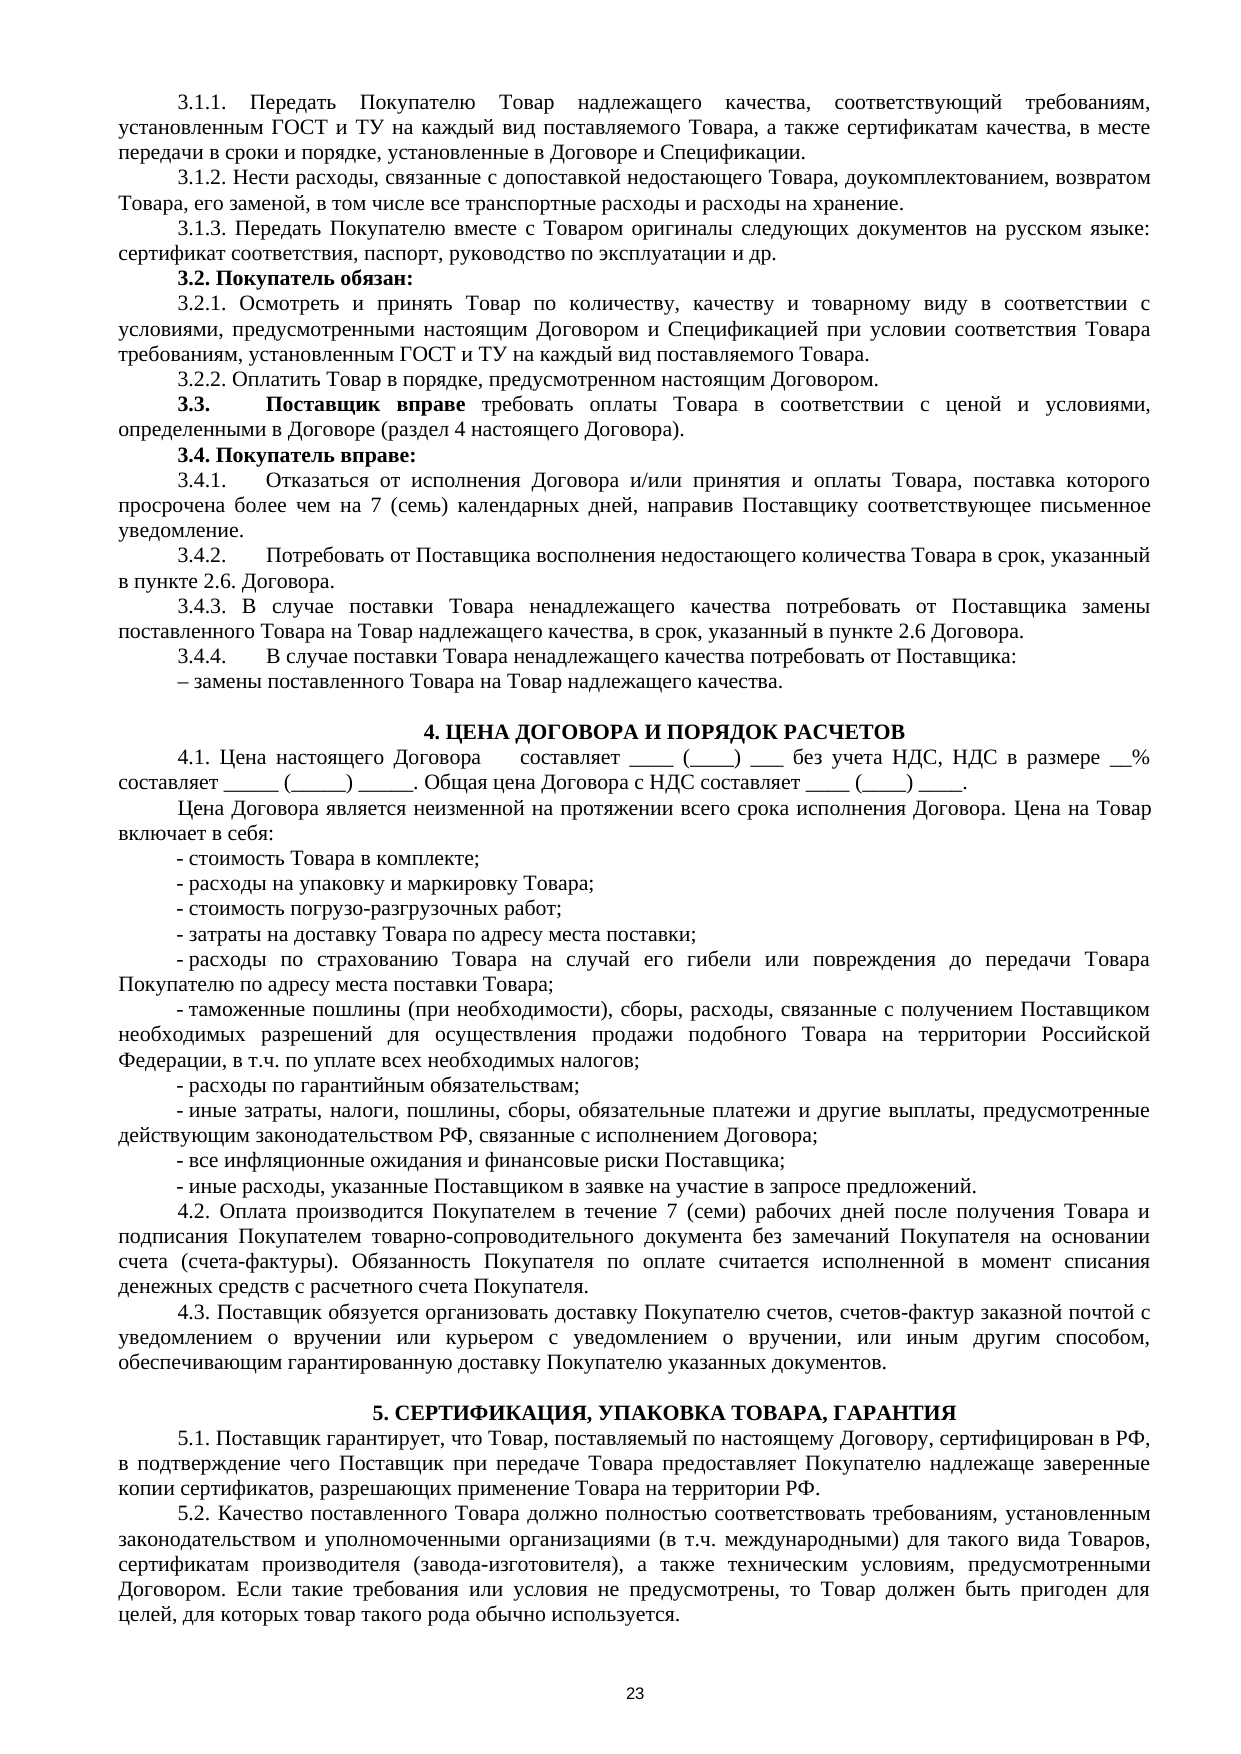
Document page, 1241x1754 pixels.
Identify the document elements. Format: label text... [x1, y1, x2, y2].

text Цена Договора является неизменной на протяжении всего срока исполнения Договора. Цена на Товар включает в себя: [118, 794, 1152, 845]
text – замены поставленного Товара на Товар надлежащего качества. [118, 668, 1152, 694]
text 3.4.3. В случае поставки Товара ненадлежащего качества потребовать от Поставщика замены поставленного Товара на Товар надлежащего качества, в срок, указанный в пункте 2.6 Договора. [118, 593, 1152, 643]
text 3.1.3. Передать Покупателю вместе с Товаром оригиналы следующих документов на русском языке: сертификат соответствия, паспорт, руководство по эксплуатации и др. [118, 215, 1152, 265]
text 3.2.1. Осмотреть и принять Товар по количеству, качеству и товарному виду в соответствии с условиями, предусмотренными настоящим Договором и Спецификацией при условии соответствия Товара требованиям, установленным ГОСТ и ТУ на каждый вид поставляемого Товара. [118, 290, 1152, 366]
text - иные расходы, указанные Поставщиком в заявке на участие в запросе предложений. [118, 1173, 1152, 1198]
text - затраты на доставку Товара по адресу места поставки; [118, 921, 1152, 946]
text - стоимость Товара в комплекте; [118, 845, 1152, 870]
text 3.4. Покупатель вправе: [118, 442, 1152, 467]
text 3.4.1. Отказаться от исполнения Договора и/или принятия и оплаты Товара, поставка которого просрочена более чем на 7 (семь) календарных дней, направив Поставщику соответствующее письменное уведомление. [118, 467, 1152, 542]
text - расходы по страхованию Товара на случай его гибели или повреждения до передачи Товара Покупателю по адресу места поставки Товара; [118, 946, 1152, 996]
text - таможенные пошлины (при необходимости), сборы, расходы, связанные с получением Поставщиком необходимых разрешений для осуществления продажи подобного Товара на территории Российской Федерации, в т.ч. по уплате всех необходимых налогов; [118, 996, 1152, 1072]
text 4.2. Оплата производится Покупателем в течение 7 (семи) рабочих дней после получения Товара и подписания Покупателем товарно-сопроводительного документа без замечаний Покупателя на основании счета (счета-фактуры). Обязанность Покупателя по оплате считается исполненной в момент списания денежных средств с расчетного счета Покупателя. [118, 1273, 1152, 1299]
text - расходы на упаковку и маркировку Товара; [118, 870, 1152, 895]
text 3.4.2. Потребовать от Поставщика восполнения недостающего количества Товара в срок, указанный в пункте 2.6. Договора. [118, 542, 1152, 593]
text 3.2. Покупатель обязан: [118, 265, 1152, 290]
text - стоимость погрузо-разгрузочных работ; [118, 895, 1152, 921]
text 4. ЦЕНА ДОГОВОРА И ПОРЯДОК РАСЧЕТОВ [118, 719, 1152, 744]
text 3.4.4. В случае поставки Товара ненадлежащего качества потребовать от Поставщика: [118, 643, 1152, 668]
text 4.1. Цена настоящего Договора составляет ____ (____) ___ без учета НДС, НДС в размере __% составляет _____ (_____) _____. Общая цена Договора с НДС составляет ____ (____) ____. [118, 744, 1152, 794]
text 3.1.2. Нести расходы, связанные с допоставкой недостающего Товара, доукомплектованием, возвратом Товара, его заменой, в том числе все транспортные расходы и расходы на хранение. [118, 164, 1152, 215]
text - расходы по гарантийным обязательствам; [118, 1072, 1152, 1097]
text 3.2.2. Оплатить Товар в порядке, предусмотренном настоящим Договором. [118, 366, 1152, 391]
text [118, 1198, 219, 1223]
text - иные затраты, налоги, пошлины, сборы, обязательные платежи и другие выплаты, предусмотренные действующим законодательством РФ, связанные с исполнением Договора; [118, 1097, 1152, 1147]
text 5.2. Качество поставленного Товара должно полностью соответствовать требованиям, установленным законодательством и уполномоченными организациями (в т.ч. международными) для такого вида Товаров, сертификатам производителя (завода-изготовителя), а также техническим условиям, предусмотренными Договором. Если такие требования или условия не предусмотрены, то Товар должен быть пригоден для целей, для которых товар такого рода обычно используется. [118, 1500, 1152, 1626]
text 3.1.1. Передать Покупателю Товар надлежащего качества, соответствующий требованиям, установленным ГОСТ и ТУ на каждый вид поставляемого Товара, а также сертификатам качества, в месте передачи в сроки и порядке, установленные в Договоре и Спецификации. [118, 89, 1152, 164]
text 4.3. Поставщик обязуется организовать доставку Покупателю счетов, счетов-фактур заказной почтой с уведомлением о вручении или курьером с уведомлением о вручении, или иным другим способом, обеспечивающим гарантированную доставку Покупателю указанных документов. [118, 1299, 1152, 1374]
text 5.1. Поставщик гарантирует, что Товар, поставляемый по настоящему Договору, сертифицирован в РФ, в подтверждение чего Поставщик при передаче Товара предоставляет Покупателю надлежаще заверенные копии сертификатов, разрешающих применение Товара на территории РФ. [118, 1425, 1152, 1500]
text 3.3. Поставщик вправе требовать оплаты Товара в соответствии с ценой и условиями, определенными в Договоре (раздел 4 настоящего Договора). [118, 391, 1152, 442]
text - все инфляционные ожидания и финансовые риски Поставщика; [118, 1147, 1152, 1173]
text 5. СЕРТИФИКАЦИЯ, УПАКОВКА ТОВАРА, ГАРАНТИЯ [118, 1399, 1152, 1425]
